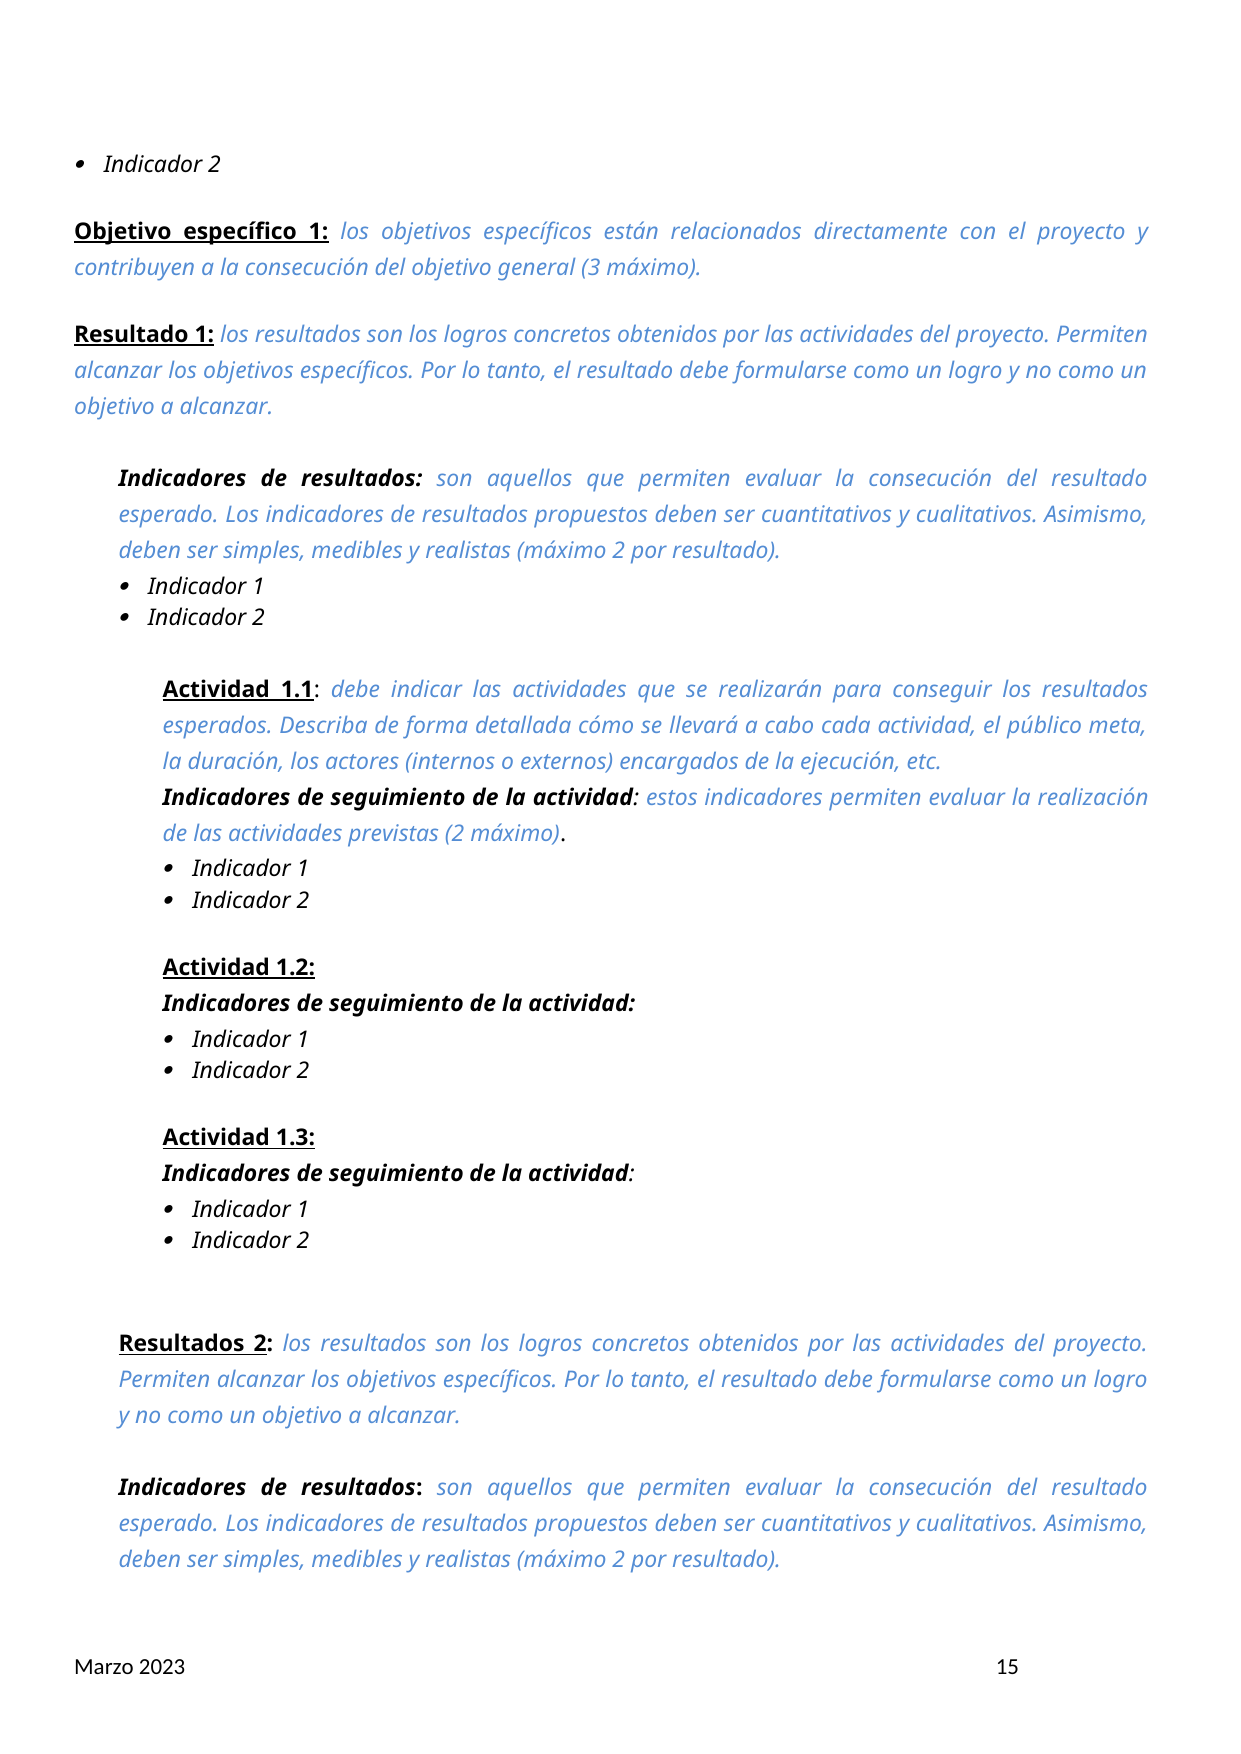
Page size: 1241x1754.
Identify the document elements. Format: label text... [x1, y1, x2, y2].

text Actividad 1.3: [162, 1121, 1152, 1152]
list Indicador 2 [74, 148, 1152, 179]
text Indicadores de resultados: son aquellos que permiten evaluar la consecución del resultado esperado. Los indicadores de resultados propuestos deben ser cuantitativos y cualitativos. Asimismo, deben ser simples, medibles y realistas (máximo 2 por resultado). [118, 462, 1152, 565]
list Indicador 1 [162, 1193, 1152, 1224]
list Indicador 2 [162, 1054, 1152, 1085]
text Indicadores de resultados: son aquellos que permiten evaluar la consecución del resultado esperado. Los indicadores de resultados propuestos deben ser cuantitativos y cualitativos. Asimismo, deben ser simples, medibles y realistas (máximo 2 por resultado). [118, 1471, 1152, 1574]
text Actividad 1.2: [162, 951, 1152, 982]
text Resultado 1: los resultados son los logros concretos obtenidos por las actividades del proyecto. Permiten alcanzar los objetivos específicos. Por lo tanto, el resultado debe formularse como un logro y no como un objetivo a alcanzar. [74, 318, 1152, 421]
list Indicador 2 [162, 1224, 1152, 1256]
list Indicador 1 [162, 852, 1152, 884]
text Indicadores de seguimiento de la actividad: [162, 1157, 1152, 1188]
list Indicador 1 [162, 1023, 1152, 1054]
list Indicador 2 [118, 601, 1152, 632]
text Indicadores de seguimiento de la actividad: estos indicadores permiten evaluar la realización de las actividades previstas (2 máximo). [162, 781, 1152, 848]
text Objetivo específico 1: los objetivos específicos están relacionados directamente con el proyecto y contribuyen a la consecución del objetivo general (3 máximo). [74, 215, 1152, 282]
text Resultados 2: los resultados son los logros concretos obtenidos por las actividades del proyecto. Permiten alcanzar los objetivos específicos. Por lo tanto, el resultado debe formularse como un logro y no como un objetivo a alcanzar. [118, 1327, 1152, 1431]
list Indicador 2 [162, 884, 1152, 915]
text Indicadores de seguimiento de la actividad: [162, 987, 1152, 1018]
text Actividad 1.1: debe indicar las actividades que se realizarán para conseguir los resultados esperados. Describa de forma detallada cómo se llevará a cabo cada actividad, el público meta, la duración, los actores (internos o externos) encargados de la ejecución, etc. [162, 673, 1152, 776]
list Indicador 1 [118, 569, 1152, 601]
